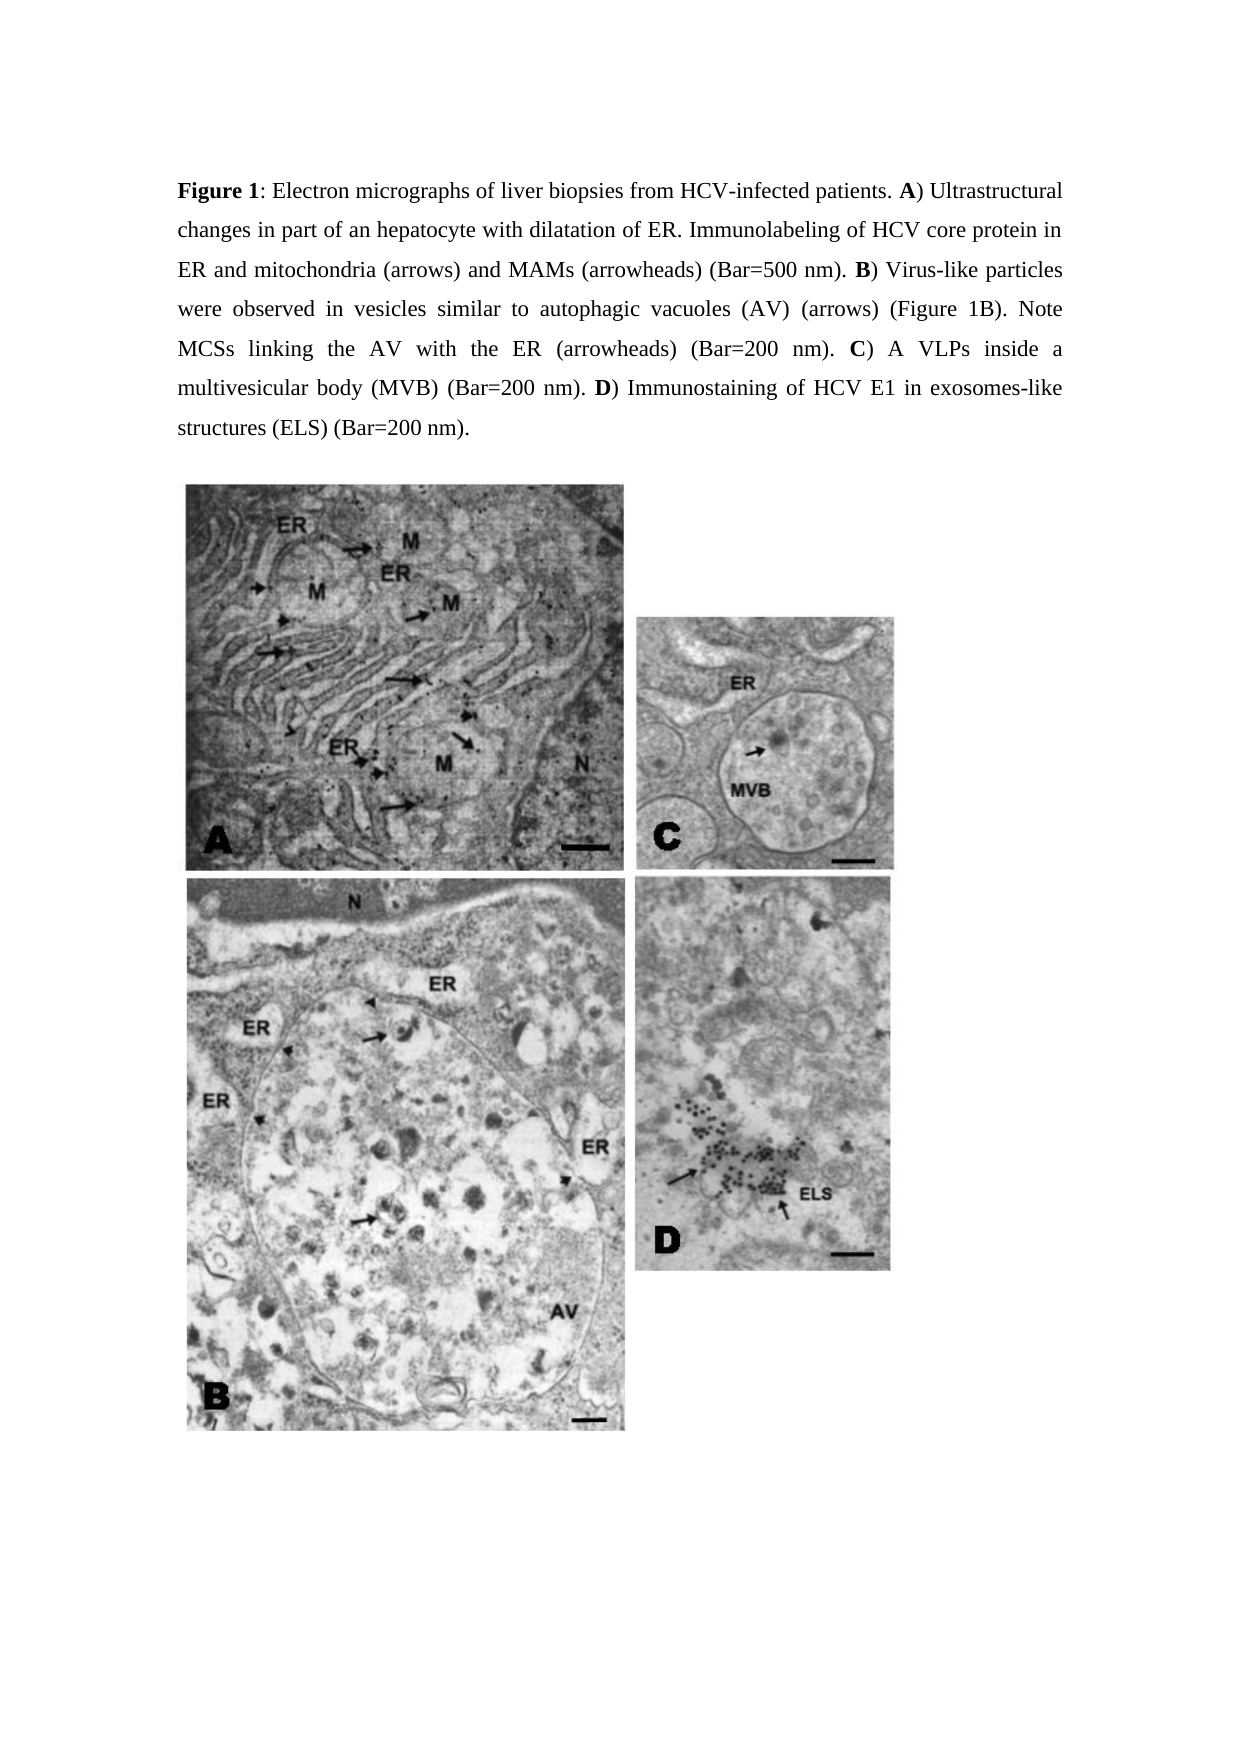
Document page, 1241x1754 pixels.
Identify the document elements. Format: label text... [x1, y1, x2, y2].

text Figure 1: Electron micrographs of liver biopsies from HCV-infected patients. A) Ultrastructural changes in part of an hepatocyte with dilatation of ER. Immunolabeling of HCV core protein in ER and mitochondria (arrows) and MAMs (arrowheads) (Bar=500 nm). B) Virus-like particles were observed in vesicles similar to autophagic vacuoles (AV) (arrows) (Figure 1B). Note MCSs linking the AV with the ER (arrowheads) (Bar=200 nm). C) A VLPs inside a multivesicular body (MVB) (Bar=200 nm). D) Immunostaining of HCV E1 in exosomes-like structures (ELS) (Bar=200 nm). [177, 177, 1063, 440]
picture [177, 482, 898, 1446]
